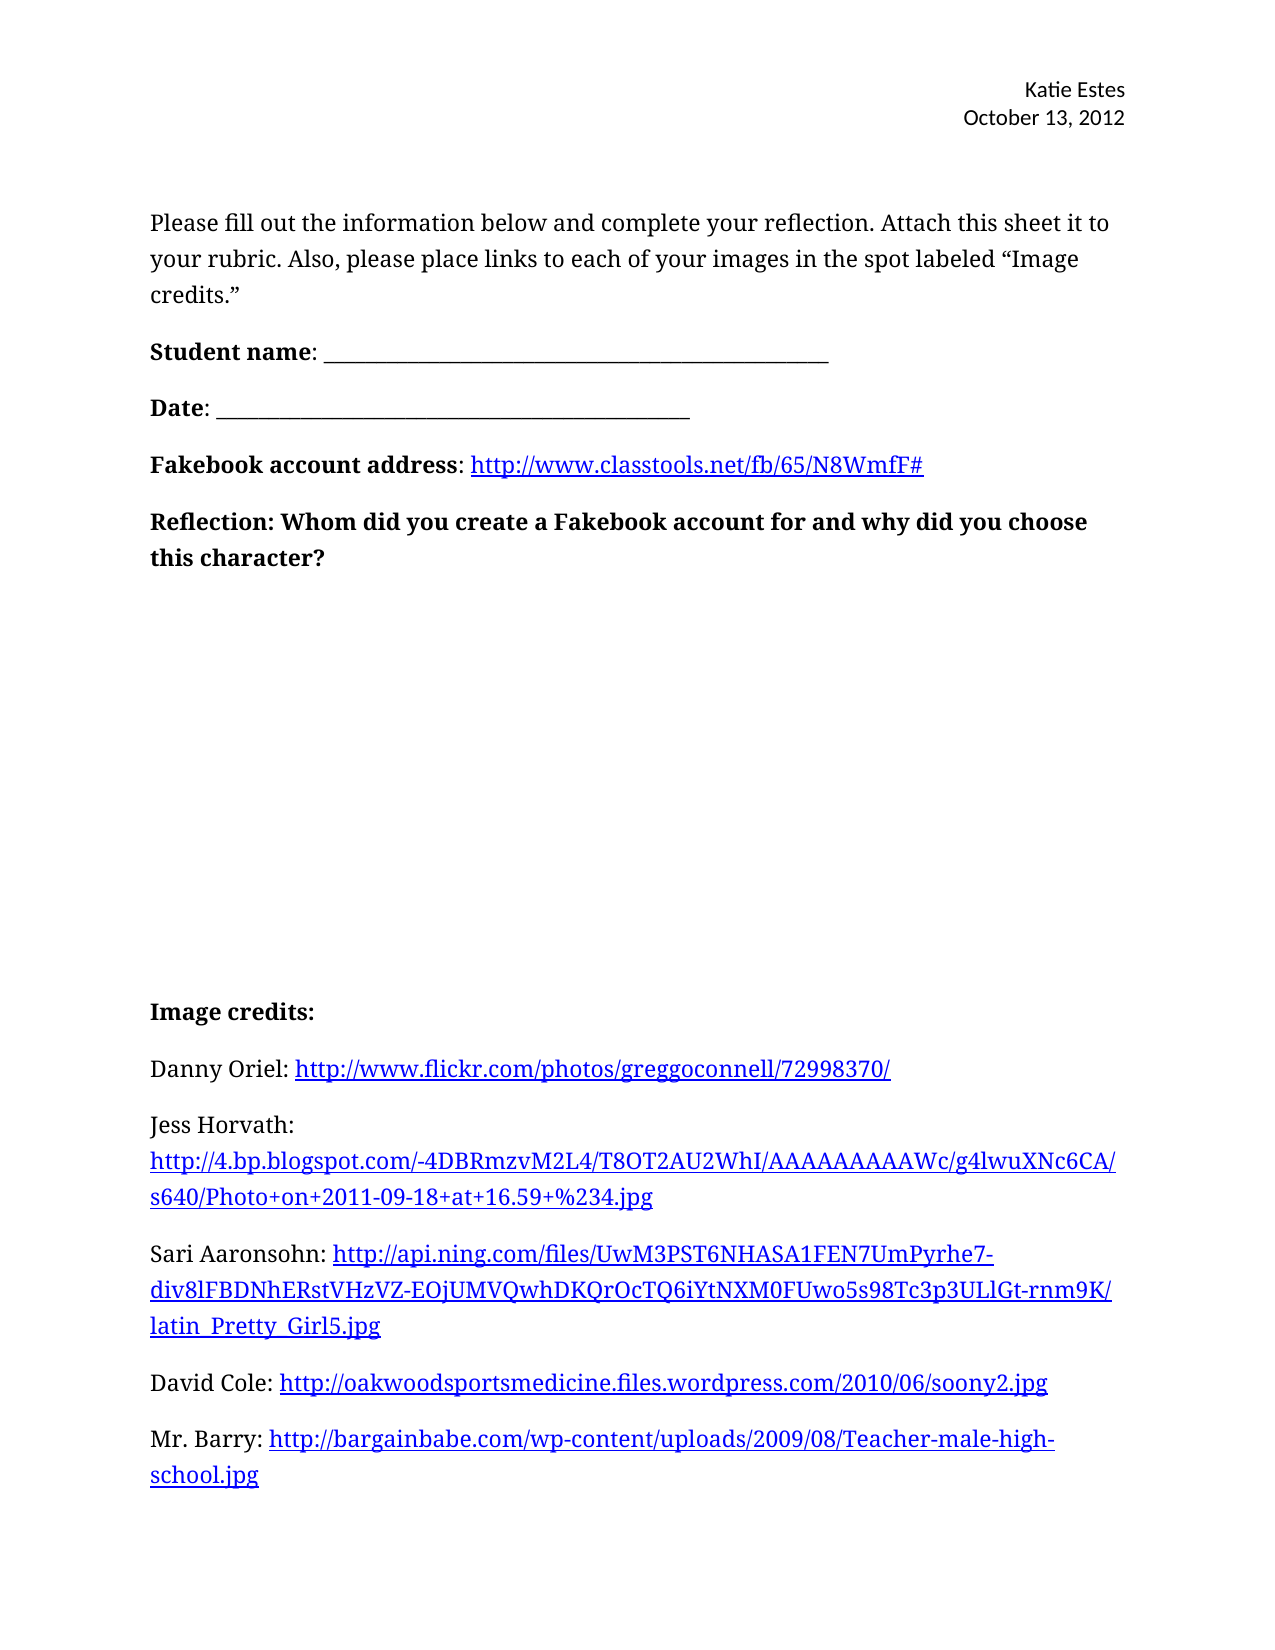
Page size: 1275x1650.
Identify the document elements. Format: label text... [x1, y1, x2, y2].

text Sari Aaronsohn: http://api.ning.com/files/UwM3PST6NHASA1FEN7UmPyrhe7-div8lFBDNhERstVHzVZ-EOjUMVQwhDKQrOcTQ6iYtNXM0FUwo5s98Tc3p3ULlGt-rnm9K/latin_Pretty_Girl5.jpg [150, 1238, 1125, 1341]
text Date: _____________________________________________ [150, 392, 1125, 423]
text Student name: ________________________________________________ [150, 335, 1125, 367]
text Danny Oriel: http://www.flickr.com/photos/greggoconnell/72998370/ [150, 1053, 1125, 1084]
text Reflection: Whom did you create a Fakebook account for and why did you choose this character? [150, 506, 1125, 573]
text David Cole: http://oakwoodsportsmedicine.files.wordpress.com/2010/06/soony2.jpg [150, 1367, 1125, 1398]
text Mr. Barry: http://bargainbabe.com/wp-content/uploads/2009/08/Teacher-male-high-school.jpg [150, 1423, 1125, 1491]
text Jess Horvath: http://4.bp.blogspot.com/-4DBRmzvM2L4/T8OT2AU2WhI/AAAAAAAAAWc/g4lwuXNc6CA/s640/Photo+on+2011-09-18+at+16.59+%234.jpg [150, 1109, 1125, 1212]
text Fakebook account address: http://www.classtools.net/fb/65/N8WmfF# [150, 449, 1125, 480]
text Please fill out the information below and complete your reflection. Attach this sheet it to your rubric. Also, please place links to each of your images in the spot labeled “Image credits.” [150, 207, 1125, 310]
text Image credits: [150, 996, 1125, 1027]
